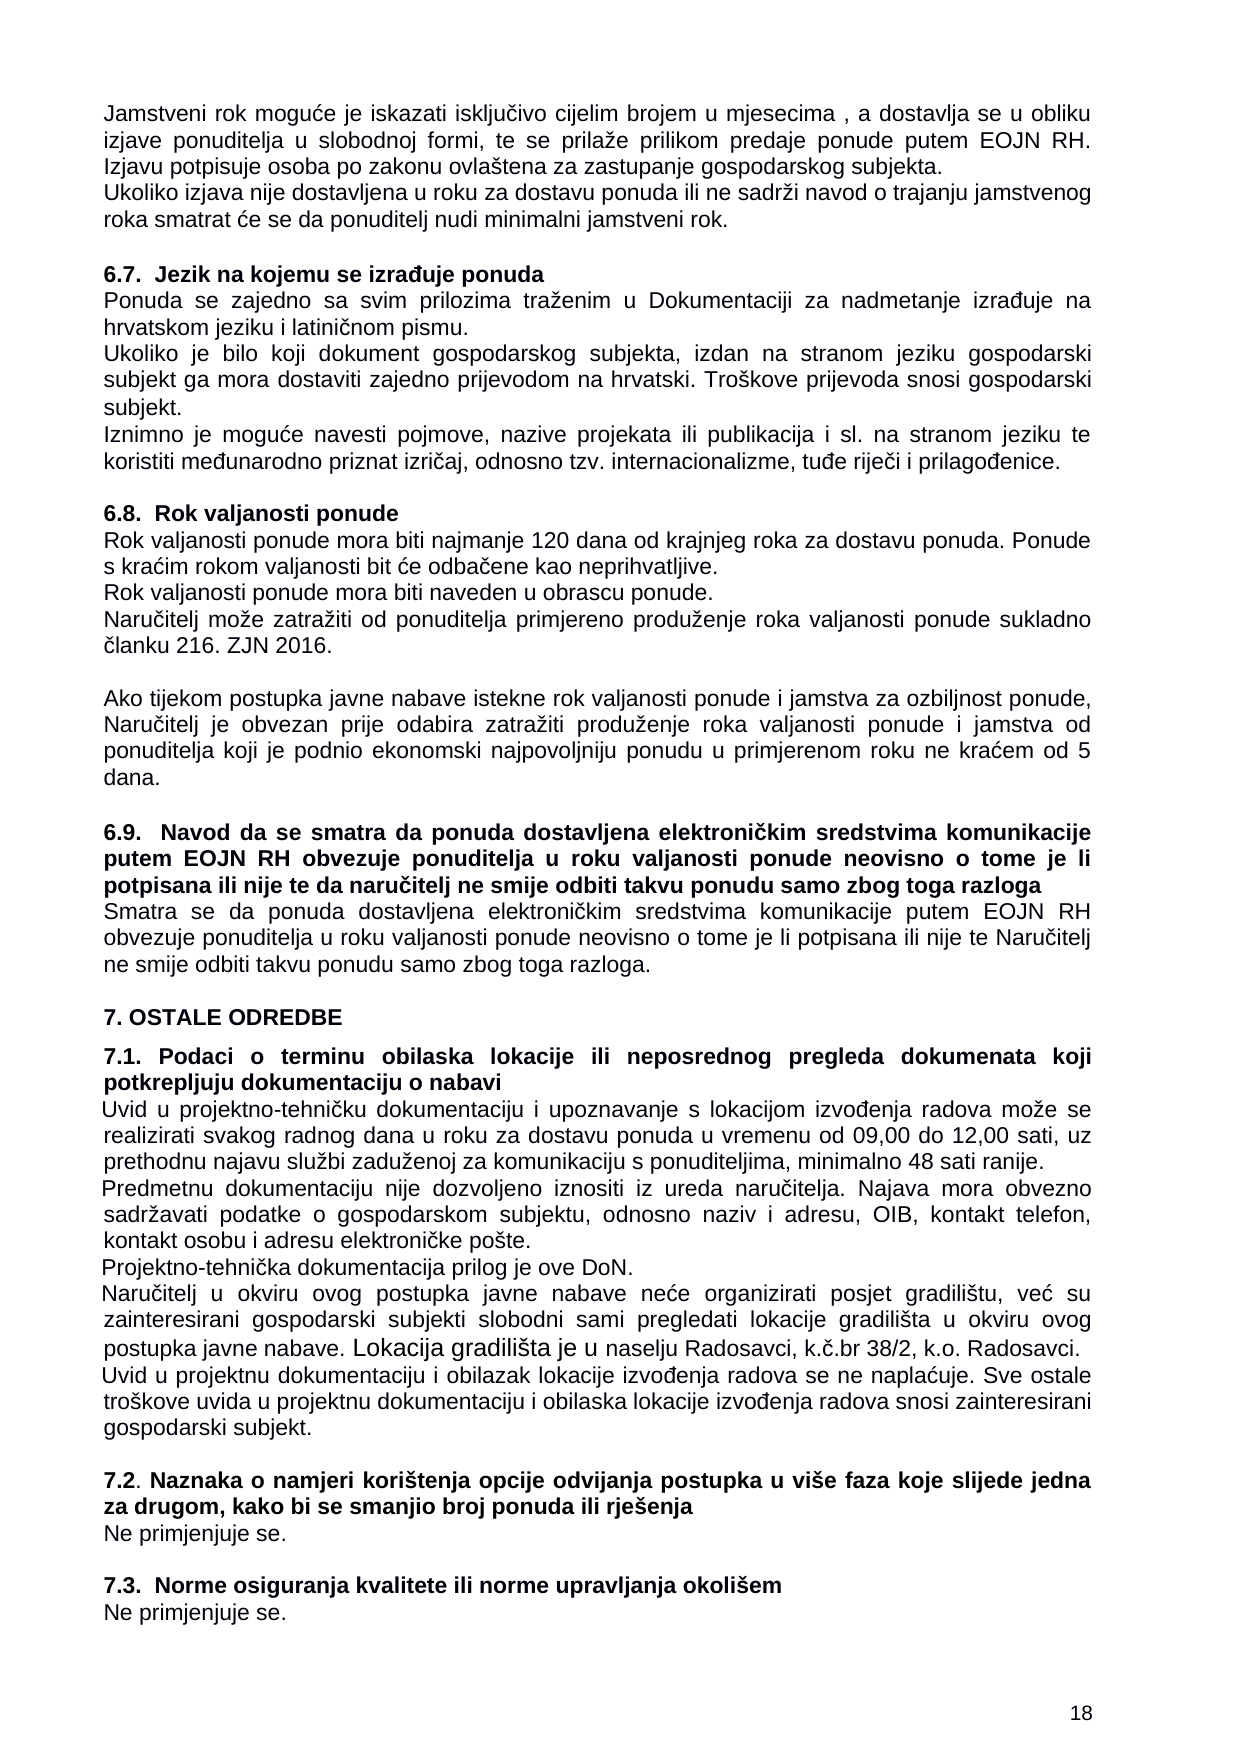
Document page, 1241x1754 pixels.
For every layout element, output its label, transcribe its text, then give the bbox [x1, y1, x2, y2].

text 7.3. Norme osiguranja kvalitete ili norme upravljanja okolišem [103, 1572, 1092, 1599]
text Iznimno je moguće navesti pojmove, nazive projekata ili publikacija i sl. na stranom jeziku te koristiti međunarodno priznat izričaj, odnosno tzv. internacionalizme, tuđe riječi i prilagođenice. [103, 421, 1092, 474]
text Predmetnu dokumentaciju nije dozvoljeno iznositi iz ureda naručitelja. Najava mora obvezno sadržavati podatke o gospodarskom subjektu, odnosno naziv i adresu, OIB, kontakt telefon, kontakt osobu i adresu elektroničke pošte. [101, 1175, 1092, 1254]
text Ukoliko je bilo koji dokument gospodarskog subjekta, izdan na stranom jeziku gospodarski subjekt ga mora dostaviti zajedno prijevodom na hrvatski. Troškove prijevoda snosi gospodarski subjekt. [103, 340, 1092, 421]
text Naručitelj u okviru ovog postupka javne nabave neće organizirati posjet gradilištu, već su zainteresirani gospodarski subjekti slobodni sami pregledati lokacije gradilišta u okviru ovog postupka javne nabave. Lokacija gradilišta je u naselju Radosavci, k.č.br 38/2, k.o. Radosavci. [101, 1280, 1092, 1362]
text Ne primjenjuje se. [103, 1599, 1092, 1625]
text 7.2. Naznaka o namjeri korištenja opcije odvijanja postupka u više faza koje slijede jedna za drugom, kako bi se smanjio broj ponuda ili rješenja [103, 1467, 1092, 1520]
text 6.8. Rok valjanosti ponude [103, 500, 1092, 527]
text 6.9. Navod da se smatra da ponuda dostavljena elektroničkim sredstvima komunikacije putem EOJN RH obvezuje ponuditelja u roku valjanosti ponude neovisno o tome je li potpisana ili nije te da naručitelj ne smije odbiti takvu ponudu samo zbog toga razloga [103, 819, 1092, 898]
text Ne primjenjuje se. [103, 1520, 1092, 1546]
text Jamstveni rok moguće je iskazati isključivo cijelim brojem u mjesecima , a dostavlja se u obliku izjave ponuditelja u slobodnoj formi, te se prilaže prilikom predaje ponude putem EOJN RH. Izjavu potpisuje osoba po zakonu ovlaštena za zastupanje gospodarskog subjekta. [103, 100, 1092, 179]
text Uvid u projektno-tehničku dokumentaciju i upoznavanje s lokacijom izvođenja radova može se realizirati svakog radnog dana u roku za dostavu ponuda u vremenu od 09,00 do 12,00 sati, uz prethodnu najavu službi zaduženoj za komunikaciju s ponuditeljima, minimalno 48 sati ranije. [101, 1096, 1092, 1175]
text Uvid u projektnu dokumentaciju i obilazak lokacije izvođenja radova se ne naplaćuje. Sve ostale troškove uvida u projektnu dokumentaciju i obilaska lokacije izvođenja radova snosi zainteresirani gospodarski subjekt. [101, 1362, 1092, 1441]
text Smatra se da ponuda dostavljena elektroničkim sredstvima komunikacije putem EOJN RH obvezuje ponuditelja u roku valjanosti ponude neovisno o tome je li potpisana ili nije te Naručitelj ne smije odbiti takvu ponudu samo zbog toga razloga. [103, 898, 1092, 977]
text Rok valjanosti ponude mora biti naveden u obrascu ponude. [103, 579, 1092, 606]
text Naručitelj može zatražiti od ponuditelja primjereno produženje roka valjanosti ponude sukladno članku 216. ZJN 2016. [103, 606, 1092, 658]
text Ako tijekom postupka javne nabave istekne rok valjanosti ponude i jamstva za ozbiljnost ponude, Naručitelj je obvezan prije odabira zatražiti produženje roka valjanosti ponude i jamstva od ponuditelja koji je podnio ekonomski najpovoljniju ponudu u primjerenom roku ne kraćem od 5 dana. [103, 685, 1092, 790]
text Projektno-tehnička dokumentacija prilog je ove DoN. [101, 1254, 1092, 1280]
text Ponuda se zajedno sa svim prilozima traženim u Dokumentaciji za nadmetanje izrađuje na hrvatskom jeziku i latiničnom pismu. [103, 287, 1092, 340]
text 7. OSTALE ODREDBE [103, 1003, 1092, 1030]
text Rok valjanosti ponude mora biti najmanje 120 dana od krajnjeg roka za dostavu ponuda. Ponude s kraćim rokom valjanosti bit će odbačene kao neprihvatljive. [103, 527, 1092, 579]
text 6.7. Jezik na kojemu se izrađuje ponuda [103, 261, 1092, 287]
text Ukoliko izjava nije dostavljena u roku za dostavu ponuda ili ne sadrži navod o trajanju jamstvenog roka smatrat će se da ponuditelj nudi minimalni jamstveni rok. [103, 179, 1092, 232]
text 7.1. Podaci o terminu obilaska lokacije ili neposrednog pregleda dokumenata koji potkrepljuju dokumentaciju o nabavi [103, 1043, 1092, 1096]
